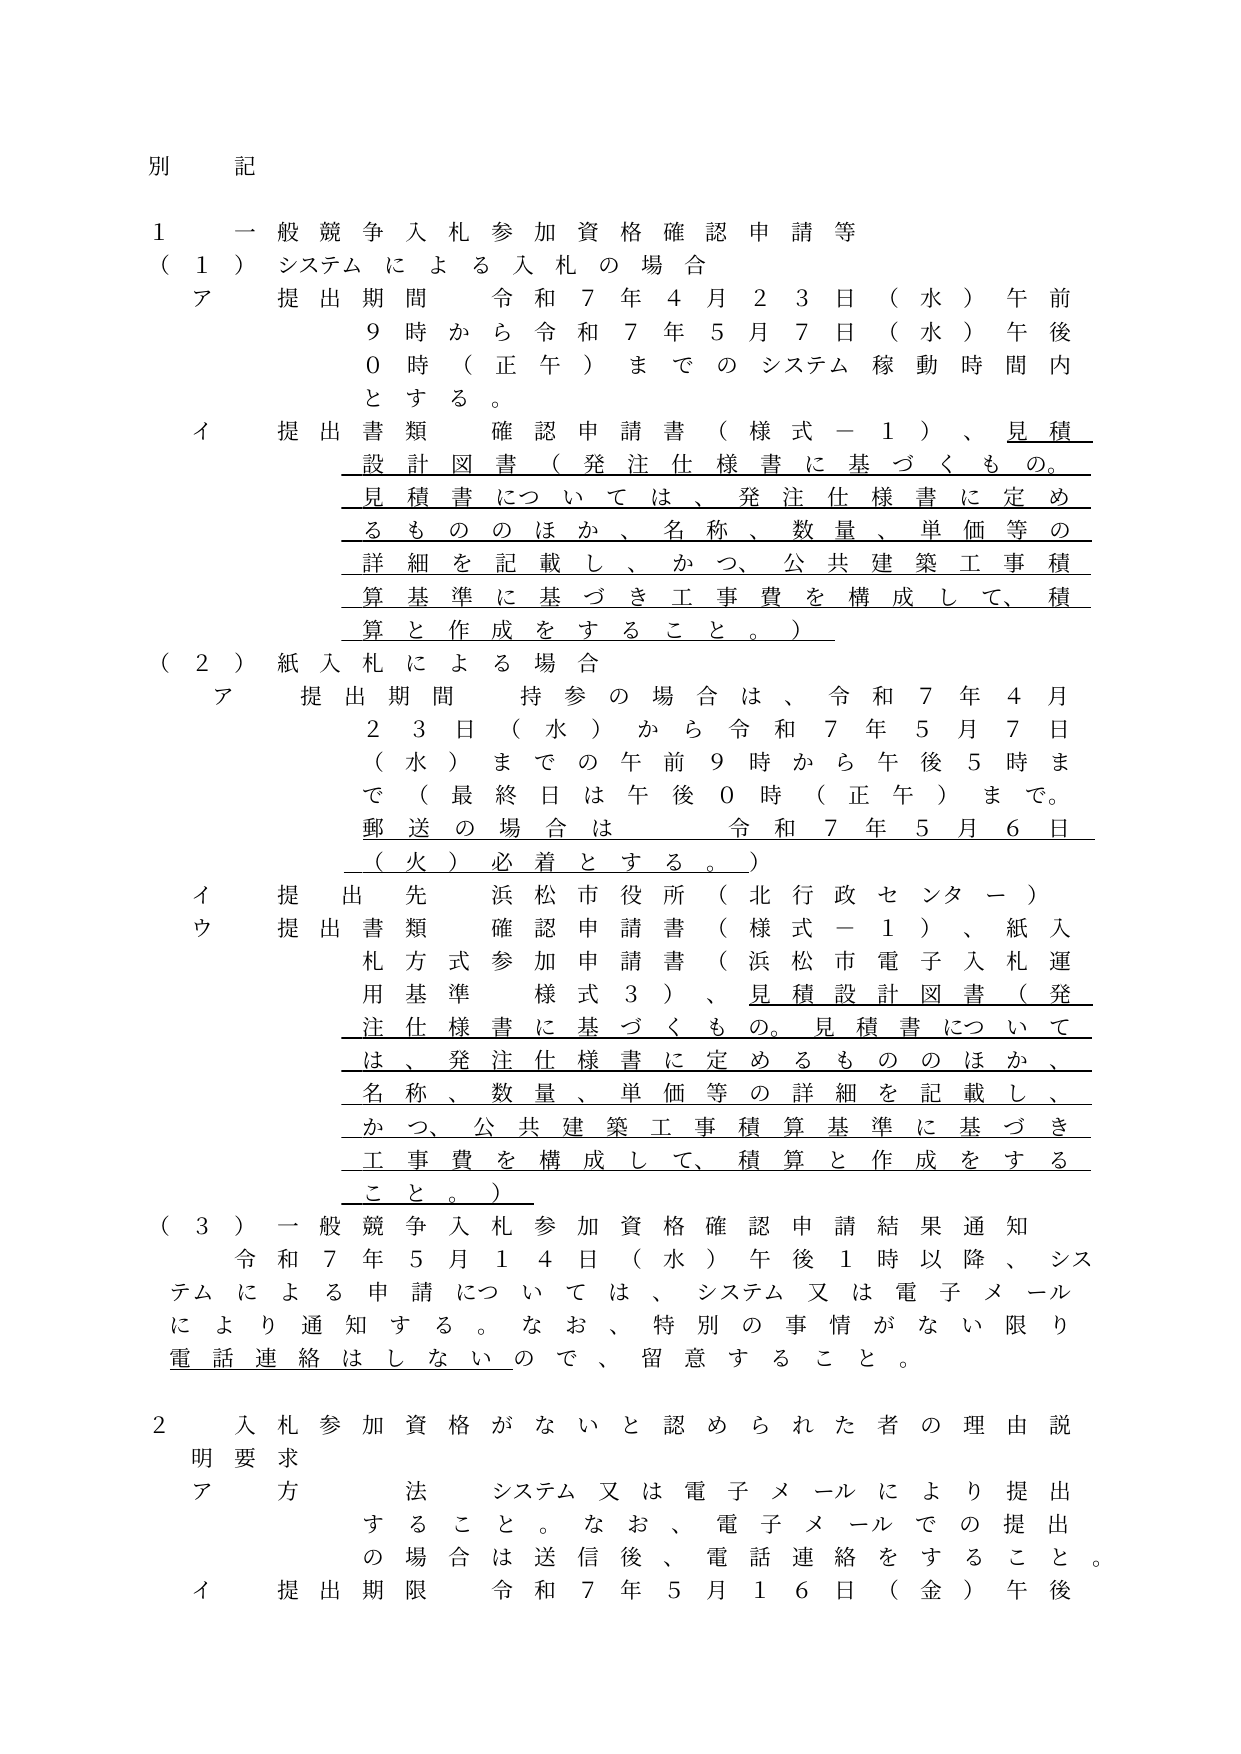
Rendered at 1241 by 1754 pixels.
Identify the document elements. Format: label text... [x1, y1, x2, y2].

text （２）紙入札による場合 [148, 645, 1092, 678]
text 令和７年５月１４日（水）午後１時以降、システムによる申請については、システム又は電子メールにより通知する。なお、特別の事情がない限り電話連絡はしないので、留意すること。 [148, 1241, 1092, 1374]
text ウ 提出書類 確認申請書（様式－１）、紙入札方式参加申請書（浜松市電子入札運用基準 様式３）、見積設計図書（発注仕様書に基づくもの。見積書については、発注仕様書に定めるもののほか、名称、数量、単価等の詳細を記載し、かつ、公共建築工事積算基準に基づき工事費を構成して、積算と作成をすること。） [191, 910, 1092, 1208]
text （１）システムによる入札の場合 [148, 248, 1092, 281]
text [148, 1573, 1092, 1606]
text イ 提出書類 確認申請書（様式－１）、見積設計図書（発注仕様書に基づくもの。見積書については、発注仕様書に定めるもののほか、名称、数量、単価等の詳細を記載し、かつ、公共建築工事積算基準に基づき工事費を構成して、積算と作成をすること。） [191, 413, 1092, 645]
text １ 一般競争入札参加資格確認申請等 [148, 214, 1092, 248]
text ア 方 法 システム又は電子メールにより提出すること。なお、電子メールでの提出の場合は送信後、電話連絡をすること。 [191, 1473, 1092, 1573]
text ２ 入札参加資格がないと認められた者の理由説明要求 [148, 1407, 1092, 1473]
text ア 提出期間 持参の場合は、令和７年４月２３日（水）から令和７年５月７日（水）までの午前９時から午後５時まで（最終日は午後０時（正午）まで。郵送の場合は 令和７年５月６日（火）必着とする。） [193, 678, 1092, 877]
text （３）一般競争入札参加資格確認申請結果通知 [148, 1208, 1092, 1241]
text ア 提出期間 令和７年４月２３日（水）午前９時から令和７年５月７日（水）午後０時（正午）までのシステム稼動時間内とする。 [191, 281, 1092, 413]
text イ 提 出 先 浜松市役所（北行政センター） [148, 877, 1092, 910]
text 別 記 [148, 148, 1092, 181]
